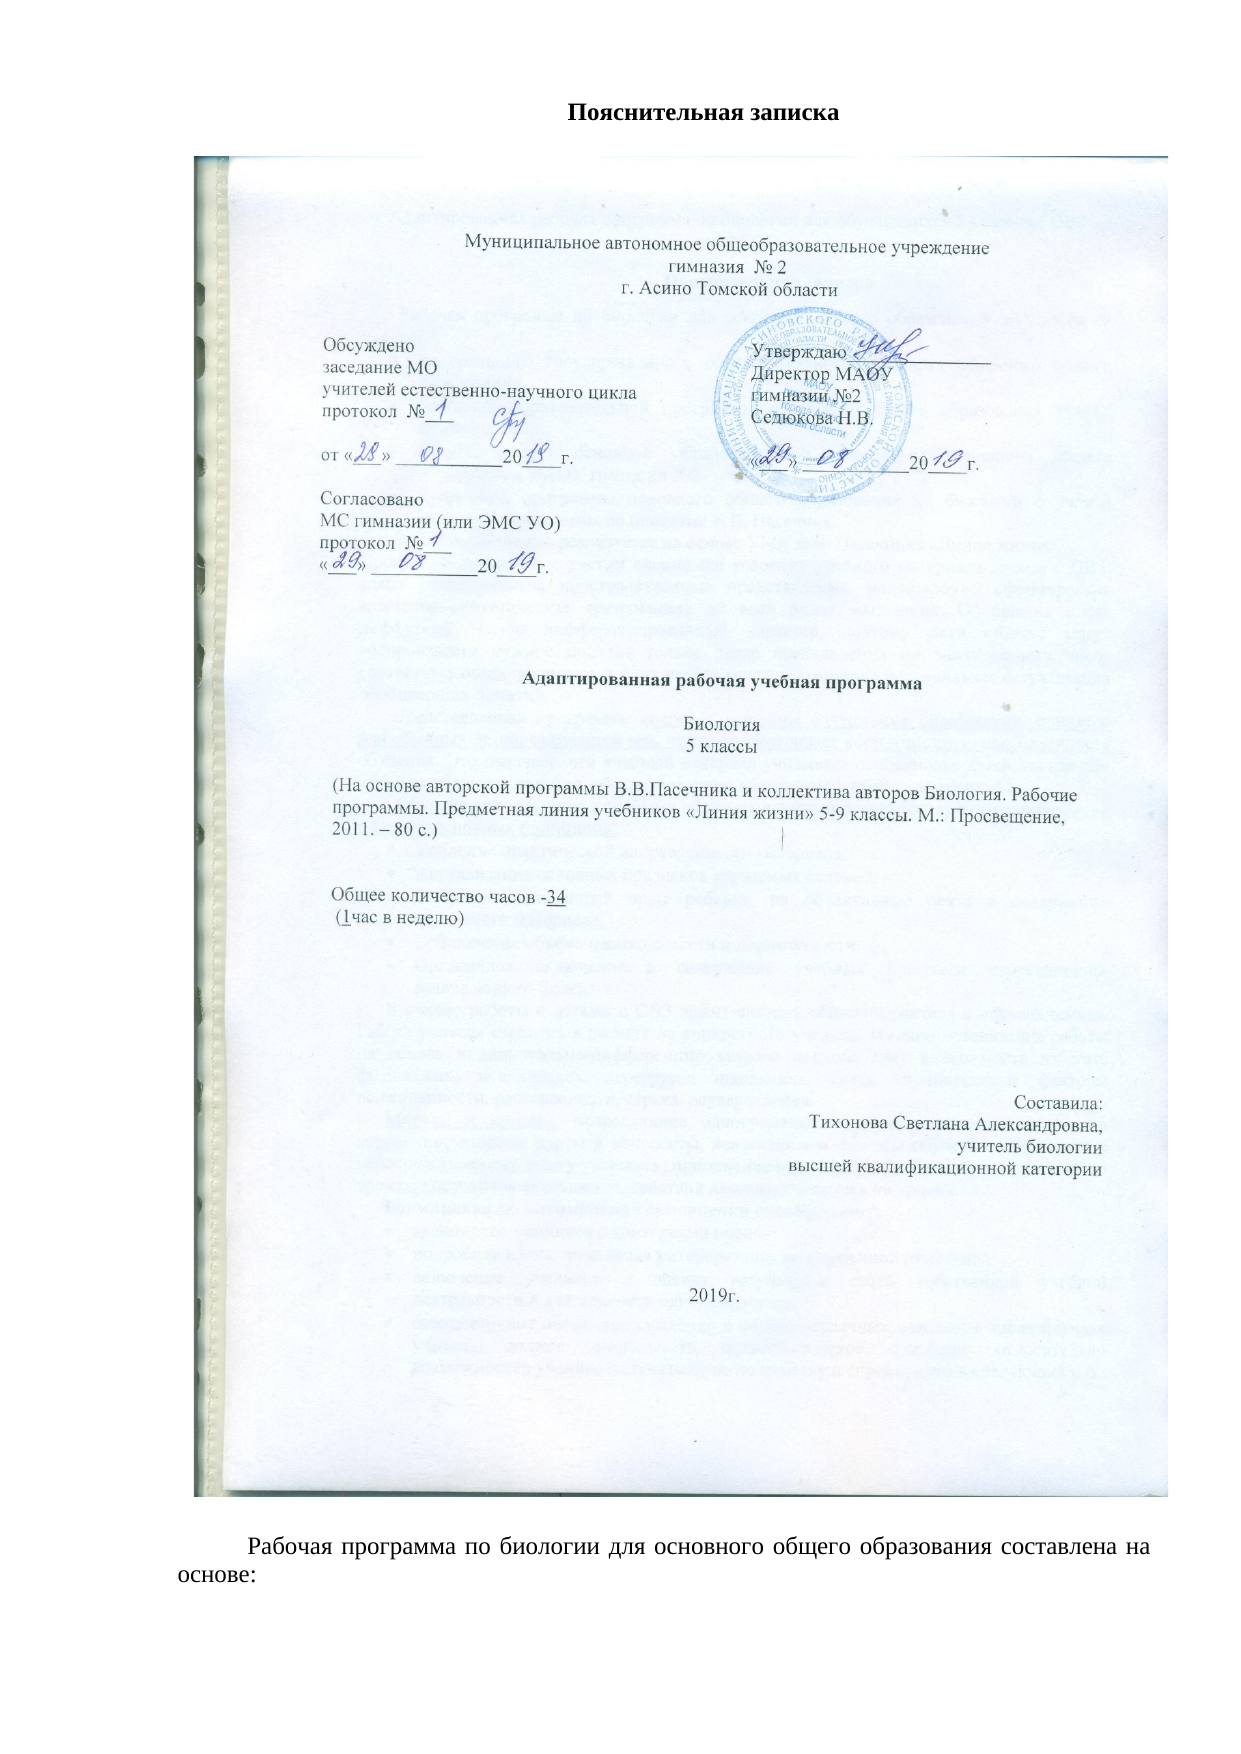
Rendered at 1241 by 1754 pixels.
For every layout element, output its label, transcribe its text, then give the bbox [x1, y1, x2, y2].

text Пояснительная записка [177, 91, 1152, 126]
picture [193, 156, 1169, 1492]
